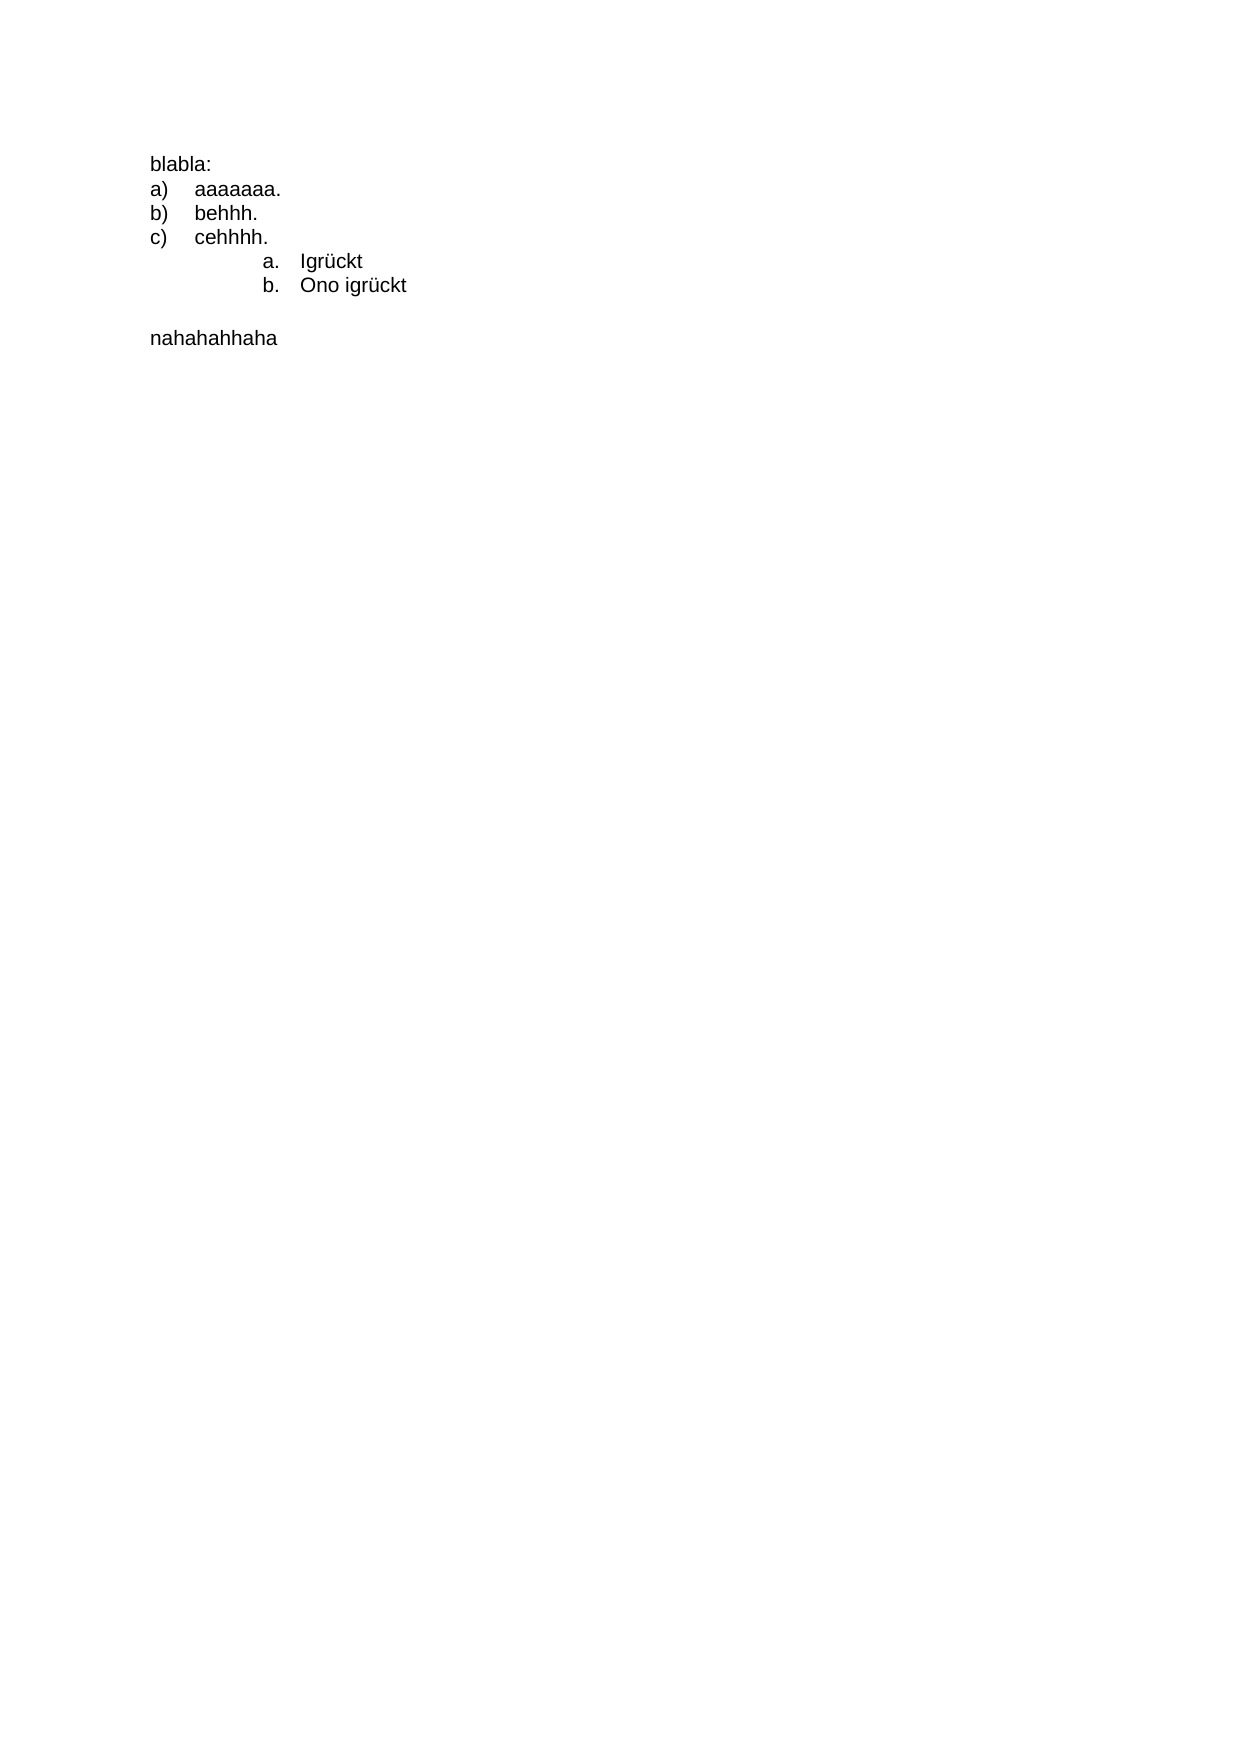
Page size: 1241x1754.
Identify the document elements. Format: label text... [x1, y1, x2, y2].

text blabla: [150, 150, 1090, 177]
list Ono igrückt [262, 273, 1090, 297]
list cehhhh. [150, 225, 1090, 249]
text nahahahhaha [150, 324, 1090, 351]
list aaaaaaa. [150, 177, 1090, 201]
list behhh. [150, 201, 1090, 225]
list Igrückt [262, 249, 1090, 273]
